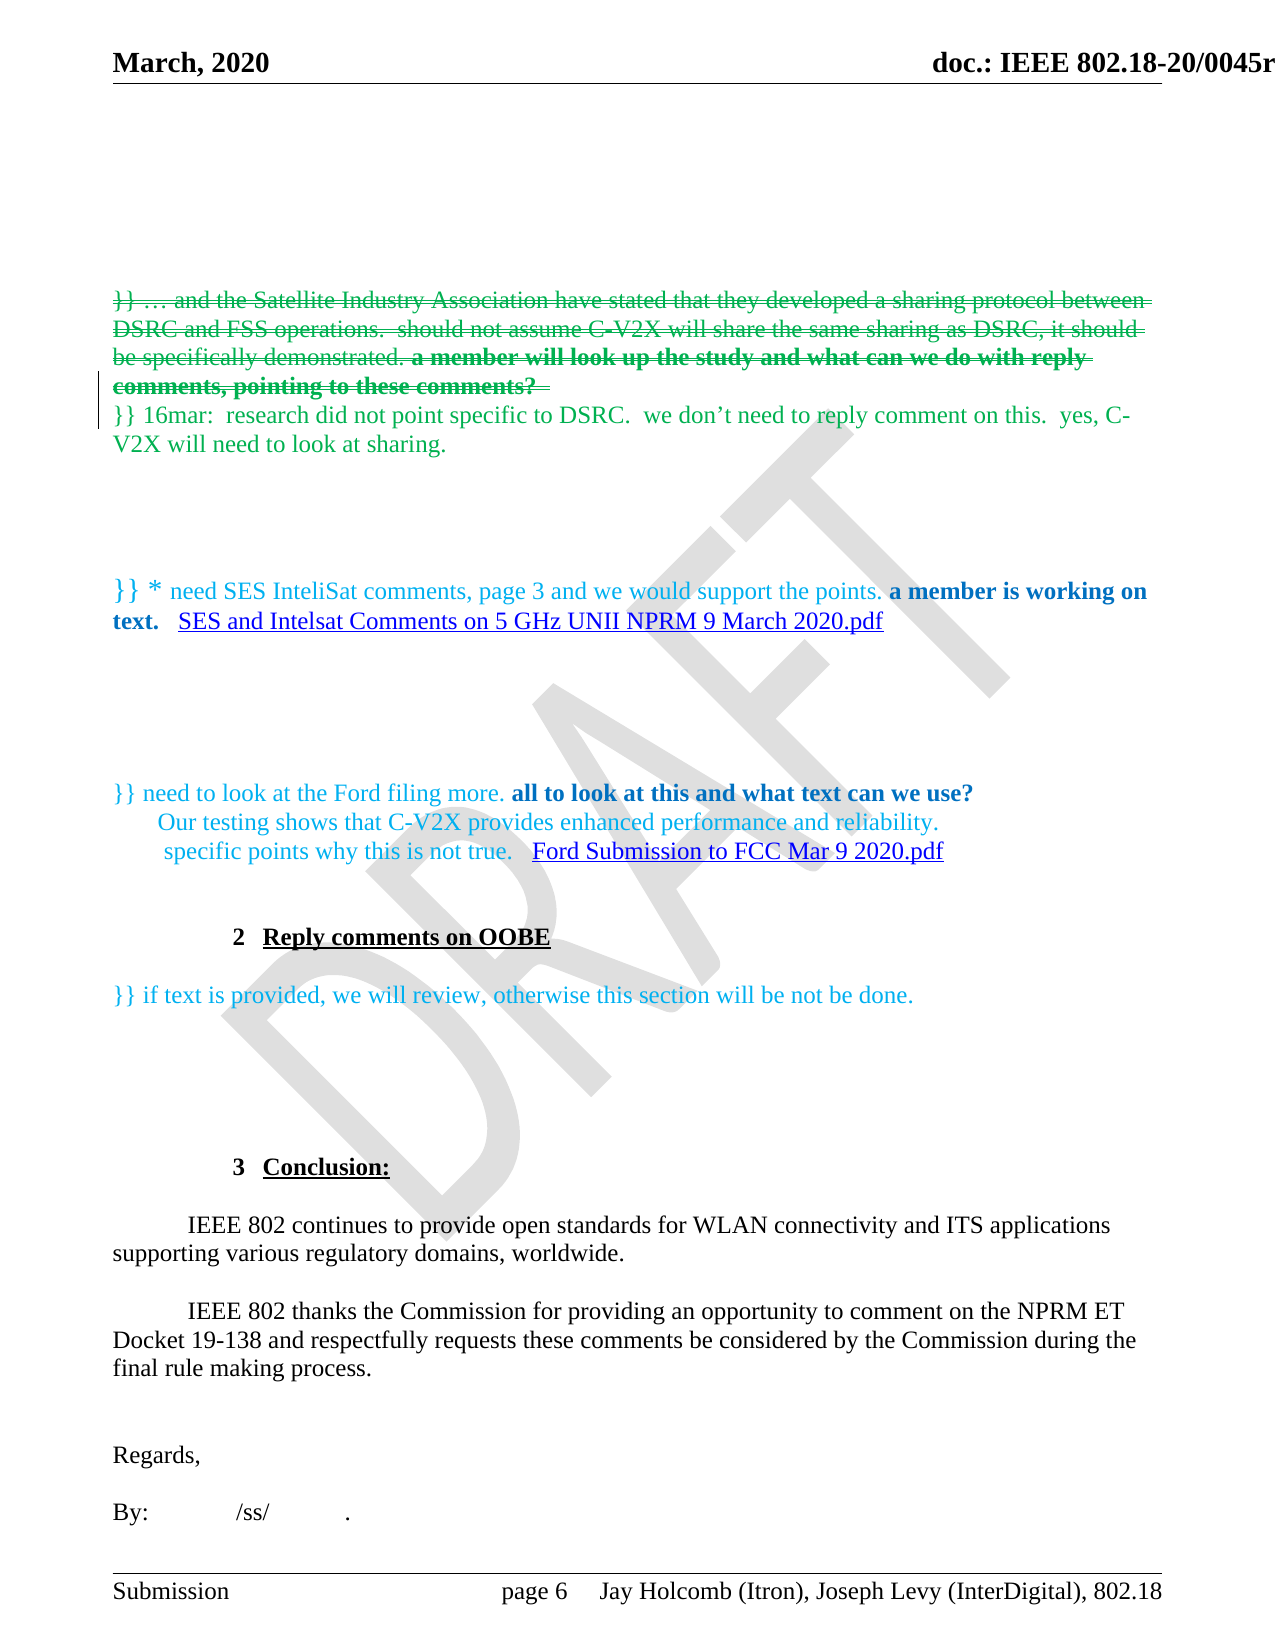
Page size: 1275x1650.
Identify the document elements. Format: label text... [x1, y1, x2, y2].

text By: /ss/ . [112, 1497, 1162, 1526]
text }} need to look at the Ford filing more. all to look at this and what text can we use? [112, 778, 1162, 807]
text }} … and the Satellite Industry Association have stated that they developed a sharing protocol between DSRC and FSS operations. should not assume C-V2X will share the same sharing as DSRC, it should be specifically demonstrated. a member will look up the study and what can we do with reply comments, pointing to these comments? [112, 285, 1162, 400]
subtitle Conclusion: [157, 1152, 1162, 1181]
subtitle Reply comments on OOBE [157, 922, 1162, 951]
text }} 16mar: research did not point specific to DSRC. we don’t need to reply comment on this. yes, C-V2X will need to look at sharing. [112, 400, 1162, 457]
text specific points why this is not true. Ford Submission to FCC Mar 9 2020.pdf [112, 836, 1162, 865]
text Our testing shows that C-V2X provides enhanced performance and reliability. [112, 807, 1162, 836]
text IEEE 802 continues to provide open standards for WLAN connectivity and ITS applications supporting various regulatory domains, worldwide. [112, 1210, 1162, 1267]
text }} * need SES InteliSat comments, page 3 and we would support the points. a member is working on text. SES and Intelsat Comments on 5 GHz UNII NPRM 9 March 2020.pdf [112, 572, 1162, 635]
text }} if text is provided, we will review, otherwise this section will be not be done. [112, 980, 1162, 1008]
text IEEE 802 thanks the Commission for providing an opportunity to comment on the NPRM ET Docket 19-138 and respectfully requests these comments be considered by the Commission during the final rule making process. [112, 1296, 1162, 1382]
text Regards, [112, 1440, 1162, 1468]
